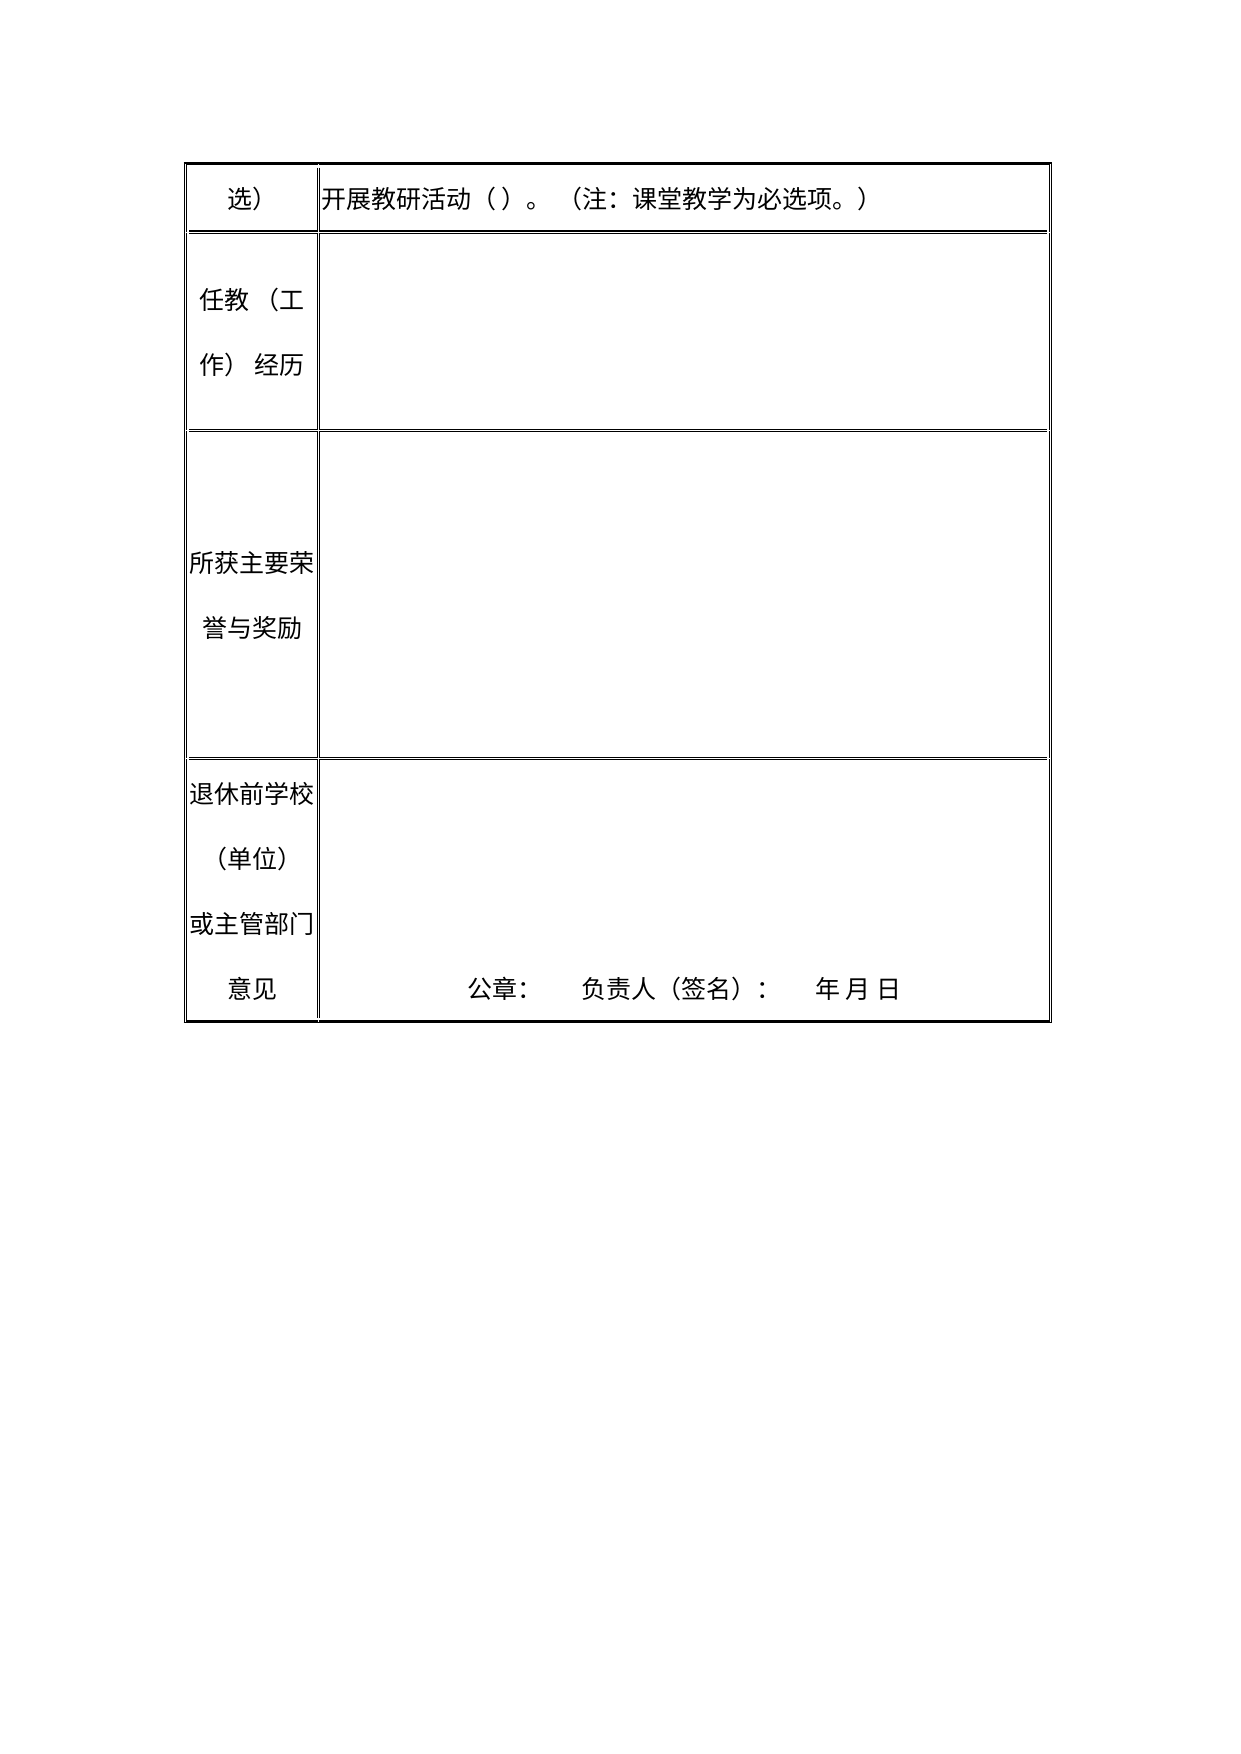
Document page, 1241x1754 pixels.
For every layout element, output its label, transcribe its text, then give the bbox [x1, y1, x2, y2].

table_cell 公章： 负责人（签名）： 年 月 日 [319, 757, 1050, 1020]
table_cell [320, 230, 1049, 428]
table_cell 所获主要荣誉与奖励 [187, 429, 317, 757]
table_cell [319, 165, 1049, 230]
table_cell 任教 （工作） 经历 [187, 230, 317, 428]
table_cell 意向支教形式（可多选） [187, 165, 318, 230]
table_cell 退休前学校（单位） 或主管部门 意见 [185, 757, 318, 1020]
table_cell [320, 429, 1049, 757]
